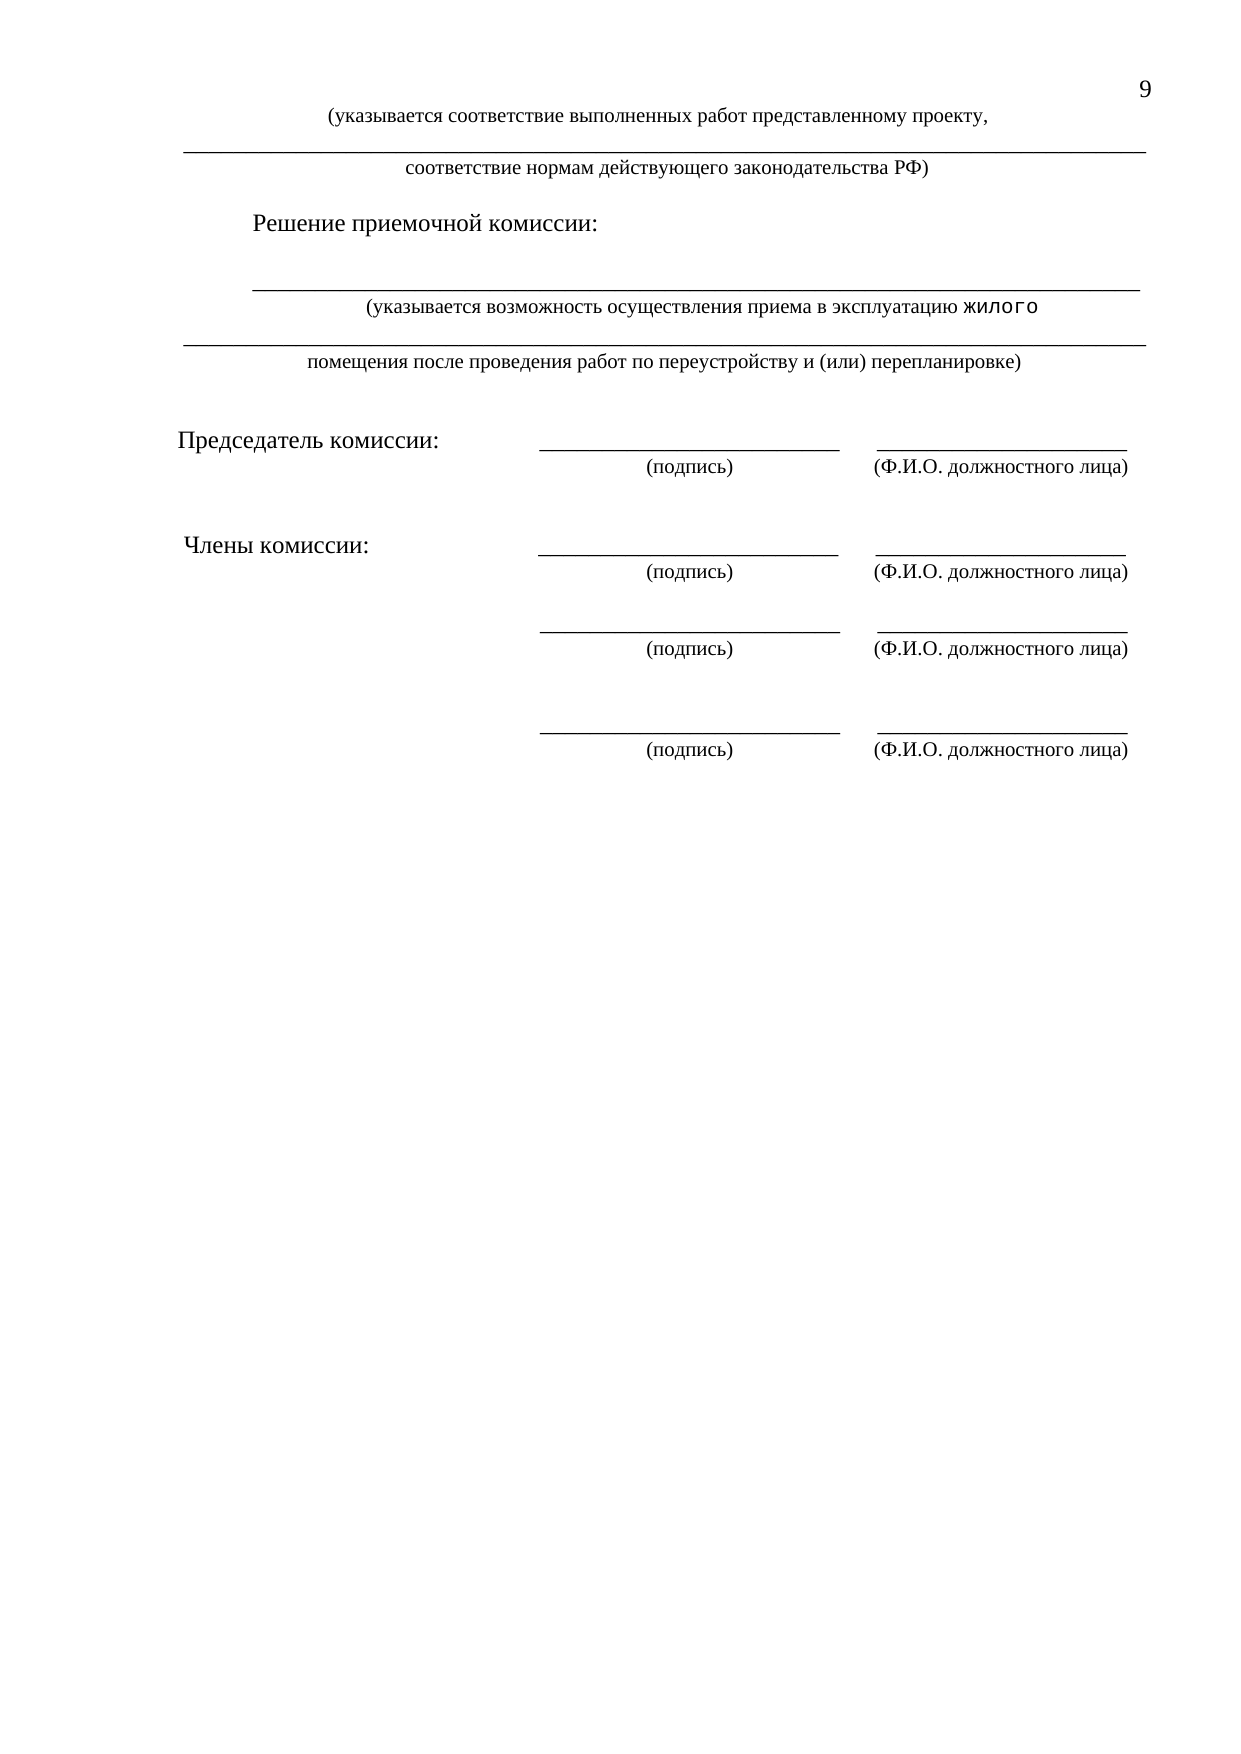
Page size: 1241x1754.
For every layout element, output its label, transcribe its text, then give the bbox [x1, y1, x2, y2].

text Члены комиссии: ________________________ ____________________ [177, 531, 1152, 559]
text ________________________ ____________________ [177, 708, 1152, 737]
text (подпись) (Ф.И.О. должностного лица) [177, 636, 1152, 660]
text (подпись) (Ф.И.О. должностного лица) [177, 737, 1152, 761]
text соответствие нормам действующего законодательства РФ) [177, 155, 1152, 179]
text ________________________ ____________________ [177, 607, 1152, 636]
text (указывается соответствие выполненных работ представленному проекту, _____________________________________________________________________________ [177, 102, 1152, 155]
text Решение приемочной комиссии: [177, 208, 1152, 237]
text Председатель комиссии: ________________________ ____________________ [177, 425, 1152, 454]
text _____________________________________________________________________________ помещения после проведения работ по переустройству и (или) перепланировке) [177, 320, 1152, 373]
text (указывается возможность осуществления приема в эксплуатацию жилого [177, 294, 1152, 320]
text (подпись) (Ф.И.О. должностного лица) [177, 454, 1152, 478]
text (подпись) (Ф.И.О. должностного лица) [177, 559, 1152, 583]
text _______________________________________________________________________ [177, 266, 1152, 294]
